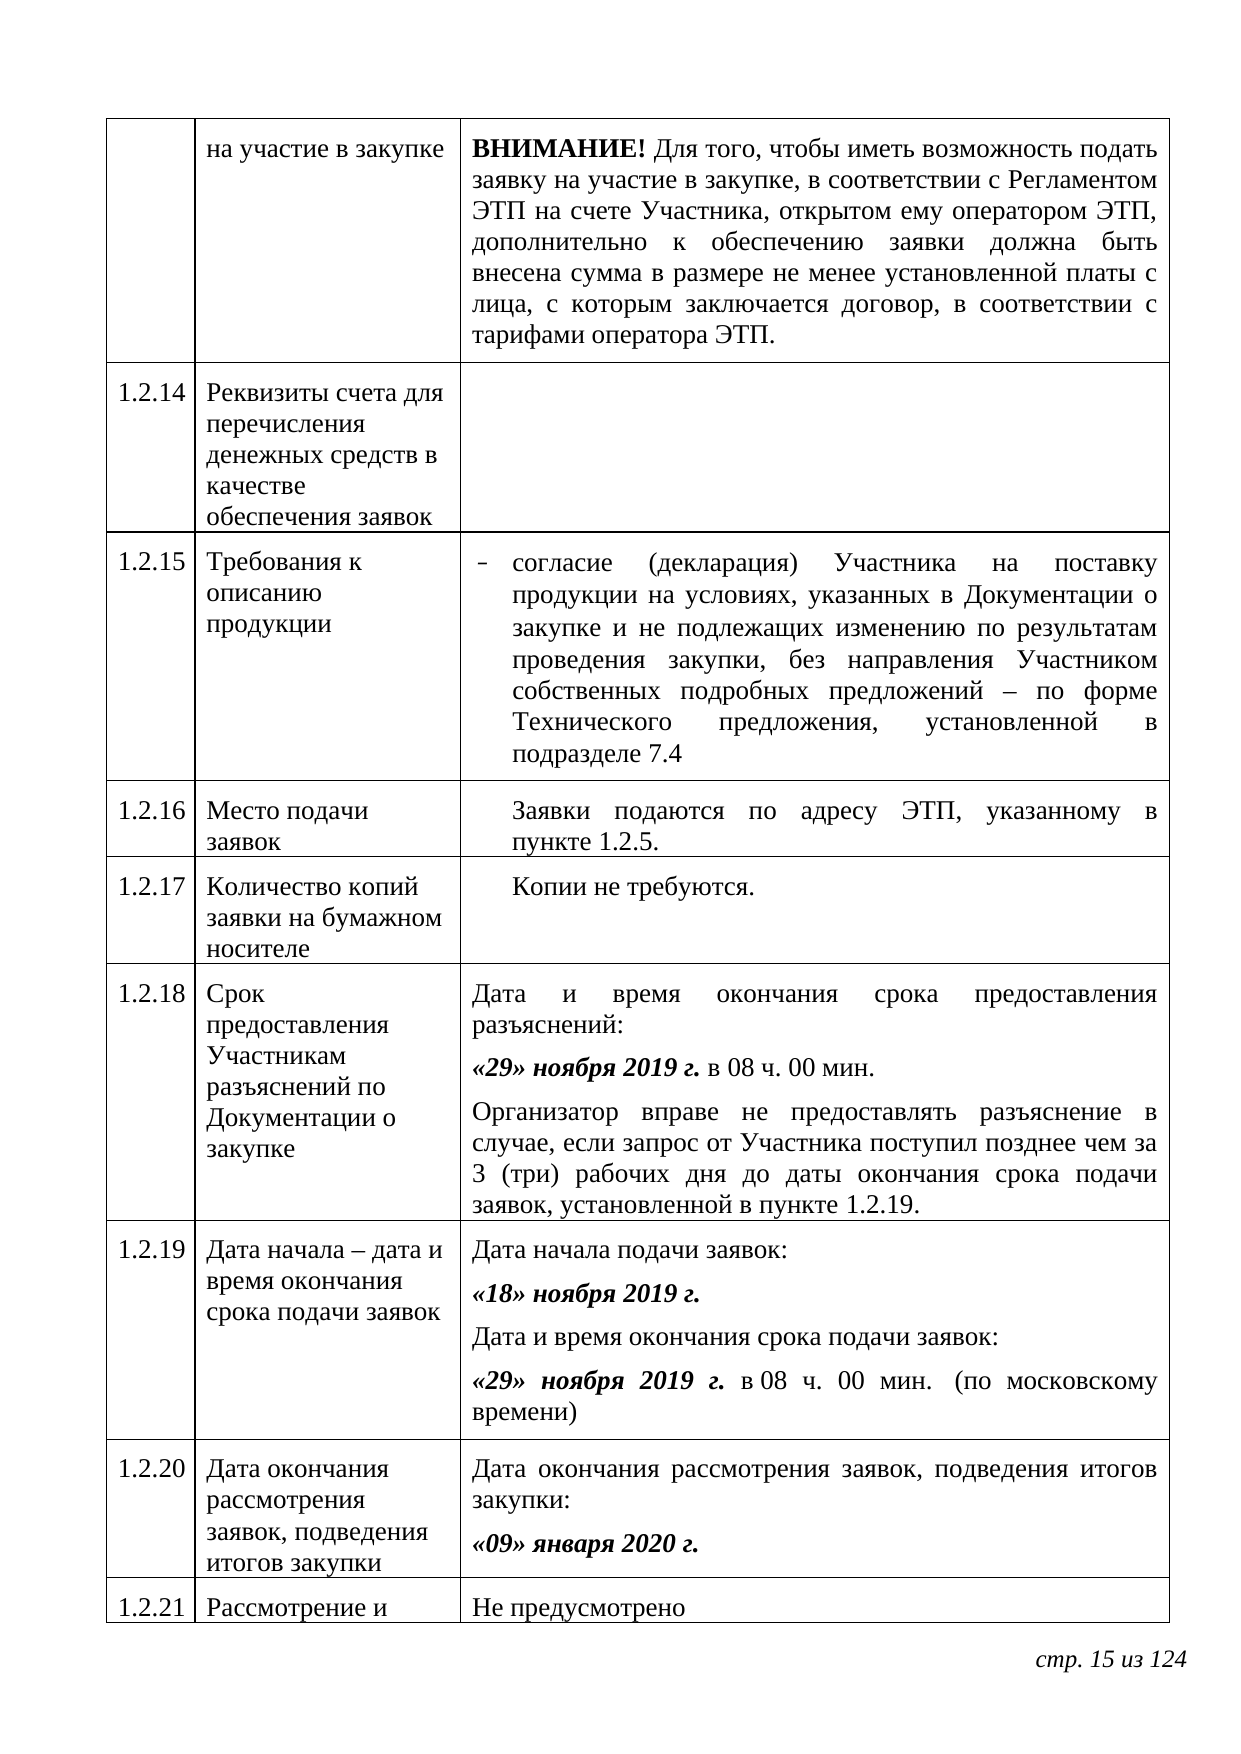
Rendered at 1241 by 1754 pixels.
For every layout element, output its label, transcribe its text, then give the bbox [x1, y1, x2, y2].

table_cell согласие (декларация) Участника на поставку продукции на условиях, указанных в Документации о закупке и не подлежащих изменению по результатам проведения закупки, без направления Участником собственных подробных предложений – по форме Технического предложения, установленной в подразделе 7.4 [461, 533, 1169, 780]
table_cell [107, 533, 194, 780]
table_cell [196, 119, 460, 362]
table_cell [107, 964, 194, 1220]
table_cell Копии не требуются. [461, 857, 1169, 963]
table_cell Заявки подаются по адресу ЭТП, указанному в пункте 1.2.5. [461, 781, 1169, 856]
table_cell Дата окончания рассмотрения заявок, подведения итогов закупки [196, 1440, 460, 1577]
table_cell Реквизиты счета для перечисления денежных средств в качестве обеспечения заявок [196, 363, 460, 531]
table_cell Требования к описанию продукции [196, 533, 460, 780]
table_cell [107, 857, 194, 963]
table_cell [461, 119, 1169, 362]
table_cell Место подачи заявок [196, 781, 460, 856]
table_cell Дата начала подачи заявок: «18» ноября 2019 г. Дата и время окончания срока подачи заявок: «29» ноября 2019 г. в 08 ч. 00 мин. (по московскому времени) [461, 1221, 1169, 1439]
table_cell Срок предоставления Участникам разъяснений по Документации о закупке [196, 964, 460, 1220]
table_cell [196, 1578, 460, 1622]
table_cell Дата и время окончания срока предоставления разъяснений: «29» ноября 2019 г. в 08 ч. 00 мин. Организатор вправе не предоставлять разъяснение в случае, если запрос от Участника поступил позднее чем за 3 (три) рабочих дня до даты окончания срока подачи заявок, установленной в пункте 1.2.19. [461, 964, 1169, 1220]
table_cell Количество копий заявки на бумажном носителе [196, 857, 460, 963]
table_cell Дата начала – дата и время окончания срока подачи заявок [196, 1221, 460, 1439]
table_cell [461, 363, 1169, 531]
table_cell [107, 1440, 194, 1577]
table_cell [107, 781, 194, 856]
table_cell [107, 1578, 194, 1622]
table_cell [107, 363, 194, 531]
table_cell Дата окончания рассмотрения заявок, подведения итогов закупки: «09» января 2020 г. [461, 1440, 1169, 1577]
table_cell [107, 1221, 194, 1439]
table_cell [107, 119, 194, 362]
table_cell Не предусмотрено [461, 1578, 1169, 1622]
